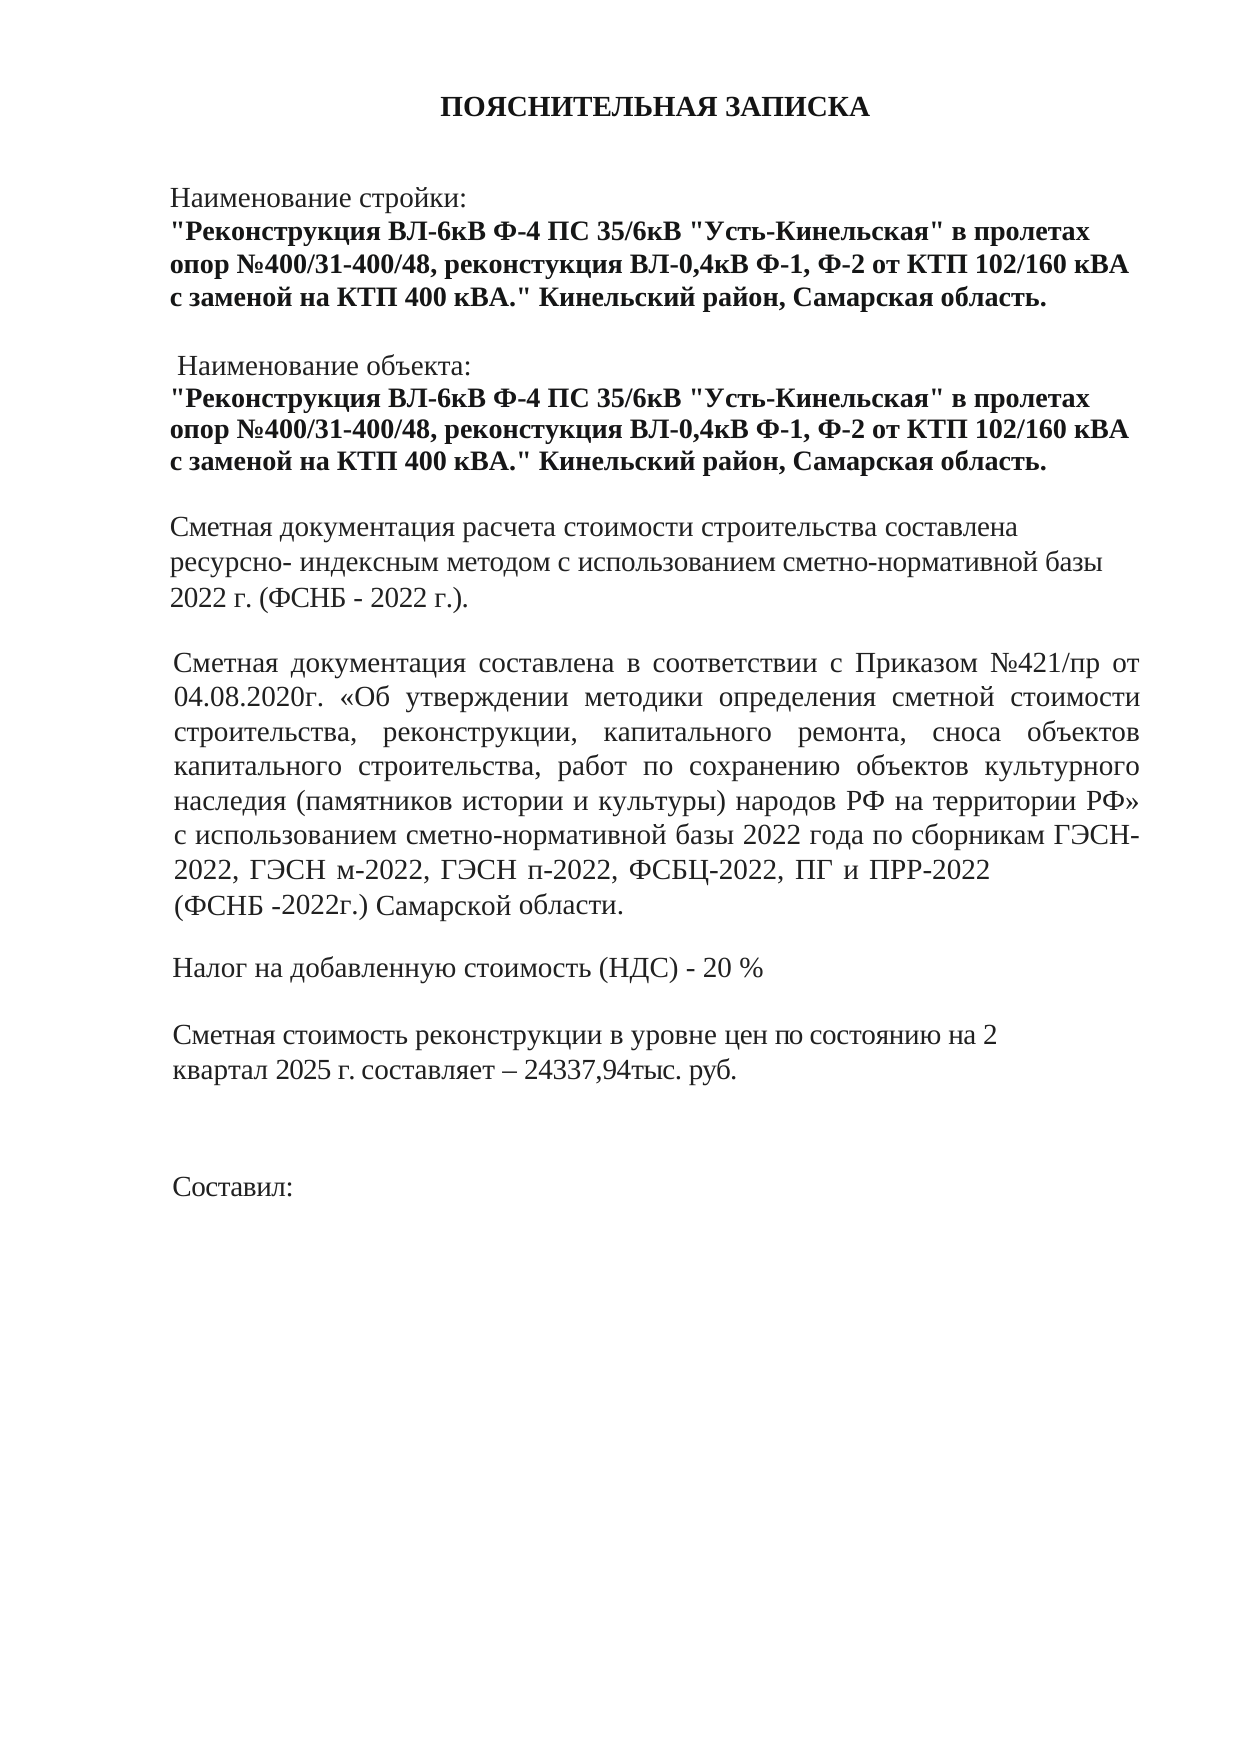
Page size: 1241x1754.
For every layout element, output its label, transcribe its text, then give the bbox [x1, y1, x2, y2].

title ПОЯСНИТЕЛЬНАЯ ЗАПИСКА [438, 89, 872, 123]
text Составил: [172, 1169, 1153, 1203]
text Наименование объекта: [177, 349, 1153, 382]
text Сметная документация составлена в соответствии с Приказом №421/пр от 04.08.2020г. «Об утверждении методики определения сметной стоимости строительства, реконструкции, капитального ремонта, сноса объектов капитального строительства, работ по сохранению объектов культурного наследия (памятников истории и культуры) народов РФ на территории РФ» с использованием сметно-нормативной базы 2022 года по сборникам ГЭСН-2022, ГЭСН м-2022, ГЭСН п-2022, ФСБЦ-2022, ПГ и ПРР-2022 [173, 645, 1141, 886]
text Наименование стройки: [169, 180, 1153, 213]
text Сметная документация расчета стоимости строительства составлена ресурсно- индексным методом с использованием сметно-нормативной базы 2022 г. (ФСНБ - 2022 г.). [169, 509, 1147, 613]
text "Реконструкция ВЛ-6кВ Ф-4 ПС 35/6кВ "Усть-Кинельская" в пролетах опор №400/31-400/48, реконстукция ВЛ-0,4кВ Ф-1, Ф-2 от КТП 102/160 кВА с заменой на КТП 400 кВА." Кинельский район, Самарская область. [169, 214, 1140, 312]
text "Реконструкция ВЛ-6кВ Ф-4 ПС 35/6кВ "Усть-Кинельская" в пролетах опор №400/31-400/48, реконстукция ВЛ-0,4кВ Ф-1, Ф-2 от КТП 102/160 кВА с заменой на КТП 400 кВА." Кинельский район, Самарская область. [169, 383, 1140, 476]
text (ФСНБ -2022г.) Самарской области. [174, 887, 1153, 922]
text Сметная стоимость реконструкции в уровне цен по состоянию на 2 квартал 2025 г. составляет – 24337,94тыс. руб. [172, 1017, 1099, 1086]
text Налог на добавленную стоимость (НДС) - 20 % [172, 950, 1153, 983]
